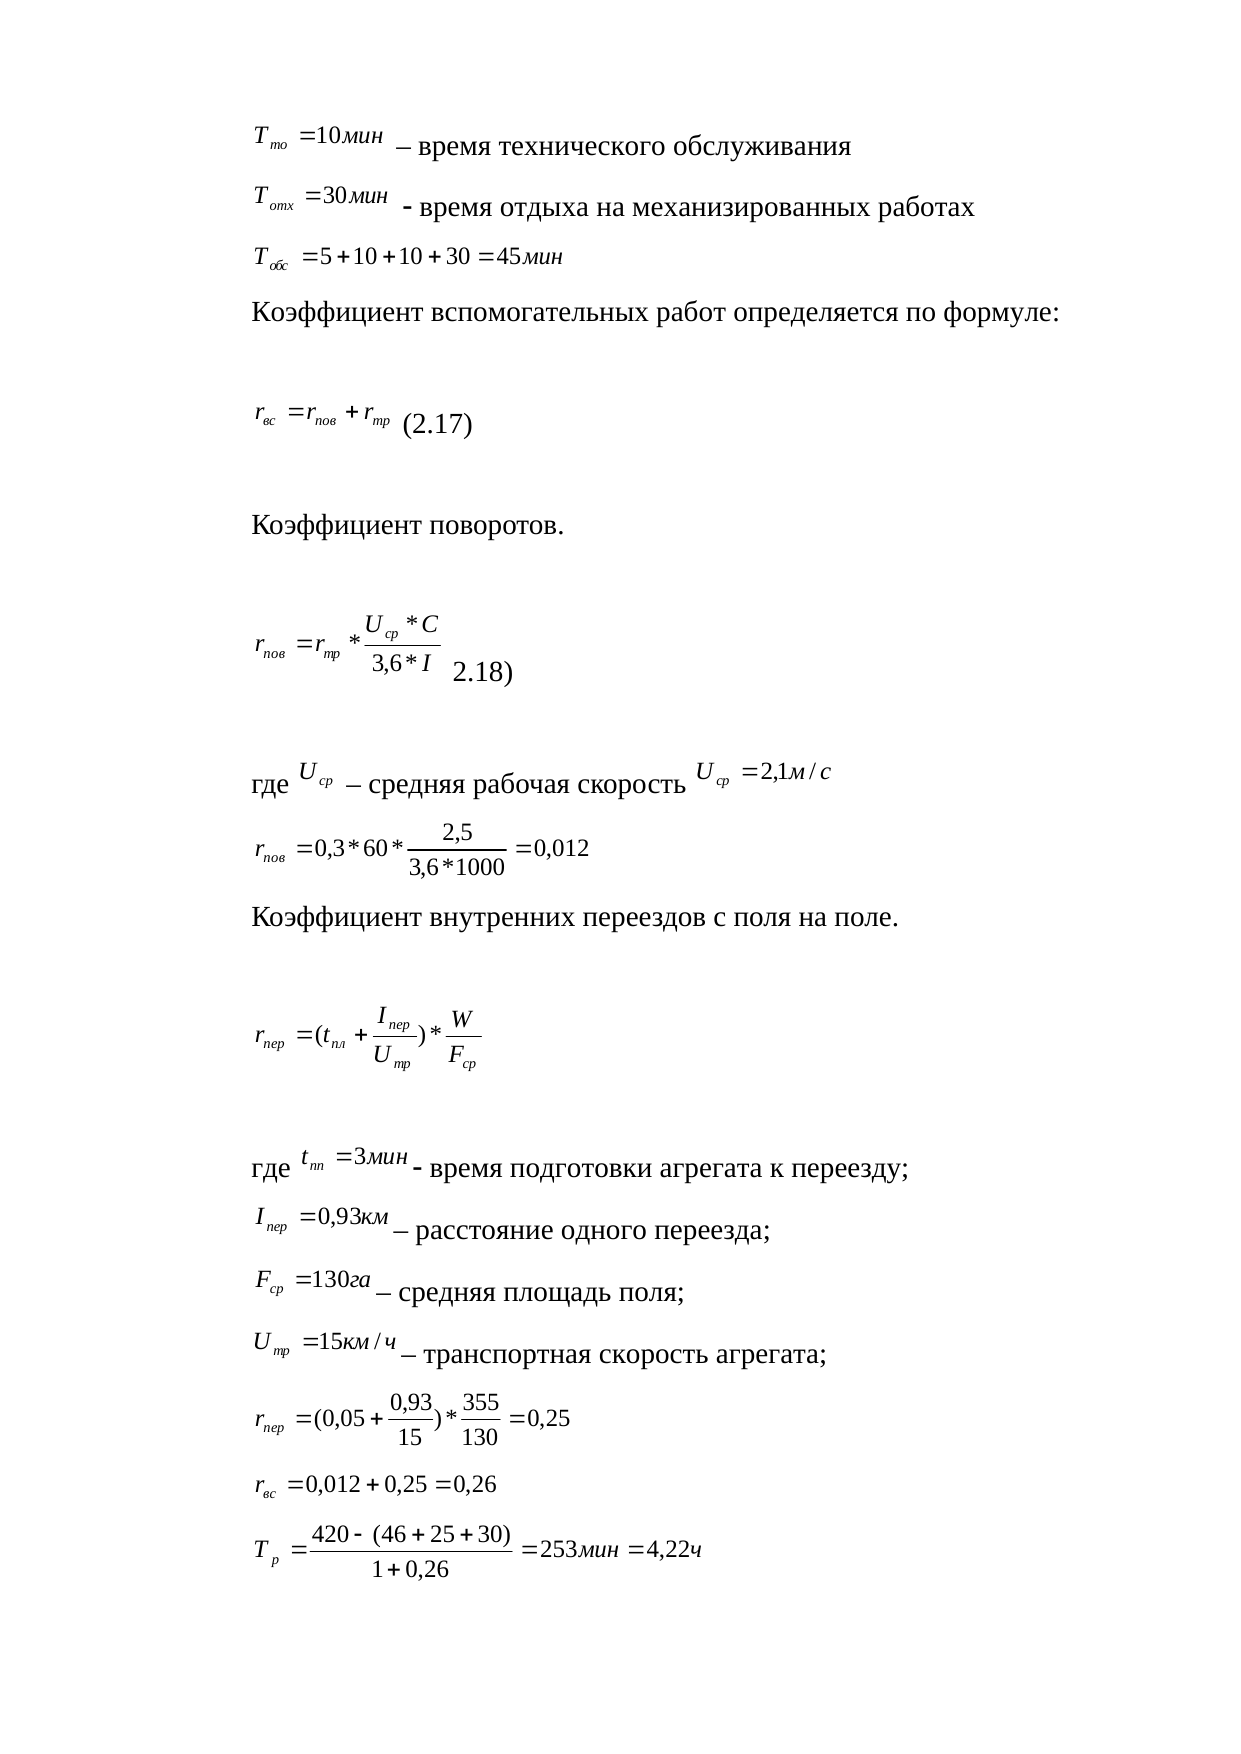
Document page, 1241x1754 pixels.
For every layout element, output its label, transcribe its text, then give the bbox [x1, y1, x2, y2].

text где – средняя рабочая скорость [177, 754, 1152, 800]
text (2.17) [177, 394, 1152, 440]
text Коэффициент вспомогательных работ определяется по формуле: [177, 294, 1152, 327]
text – время технического обслуживания [177, 118, 1152, 162]
text – расстояние одного переезда; [177, 1200, 1152, 1246]
text 2.18) [177, 608, 1152, 687]
text – транспортная скорость агрегата; [177, 1324, 1152, 1370]
text – средняя площадь поля; [177, 1262, 1152, 1308]
text Коэффициент внутренних переездов с поля на поле. [177, 899, 1152, 932]
text Коэффициент поворотов. [177, 507, 1152, 541]
text время отдыха на механизированных работах [177, 179, 1152, 223]
text где время подготовки агрегата к переезду; [177, 1139, 1152, 1183]
